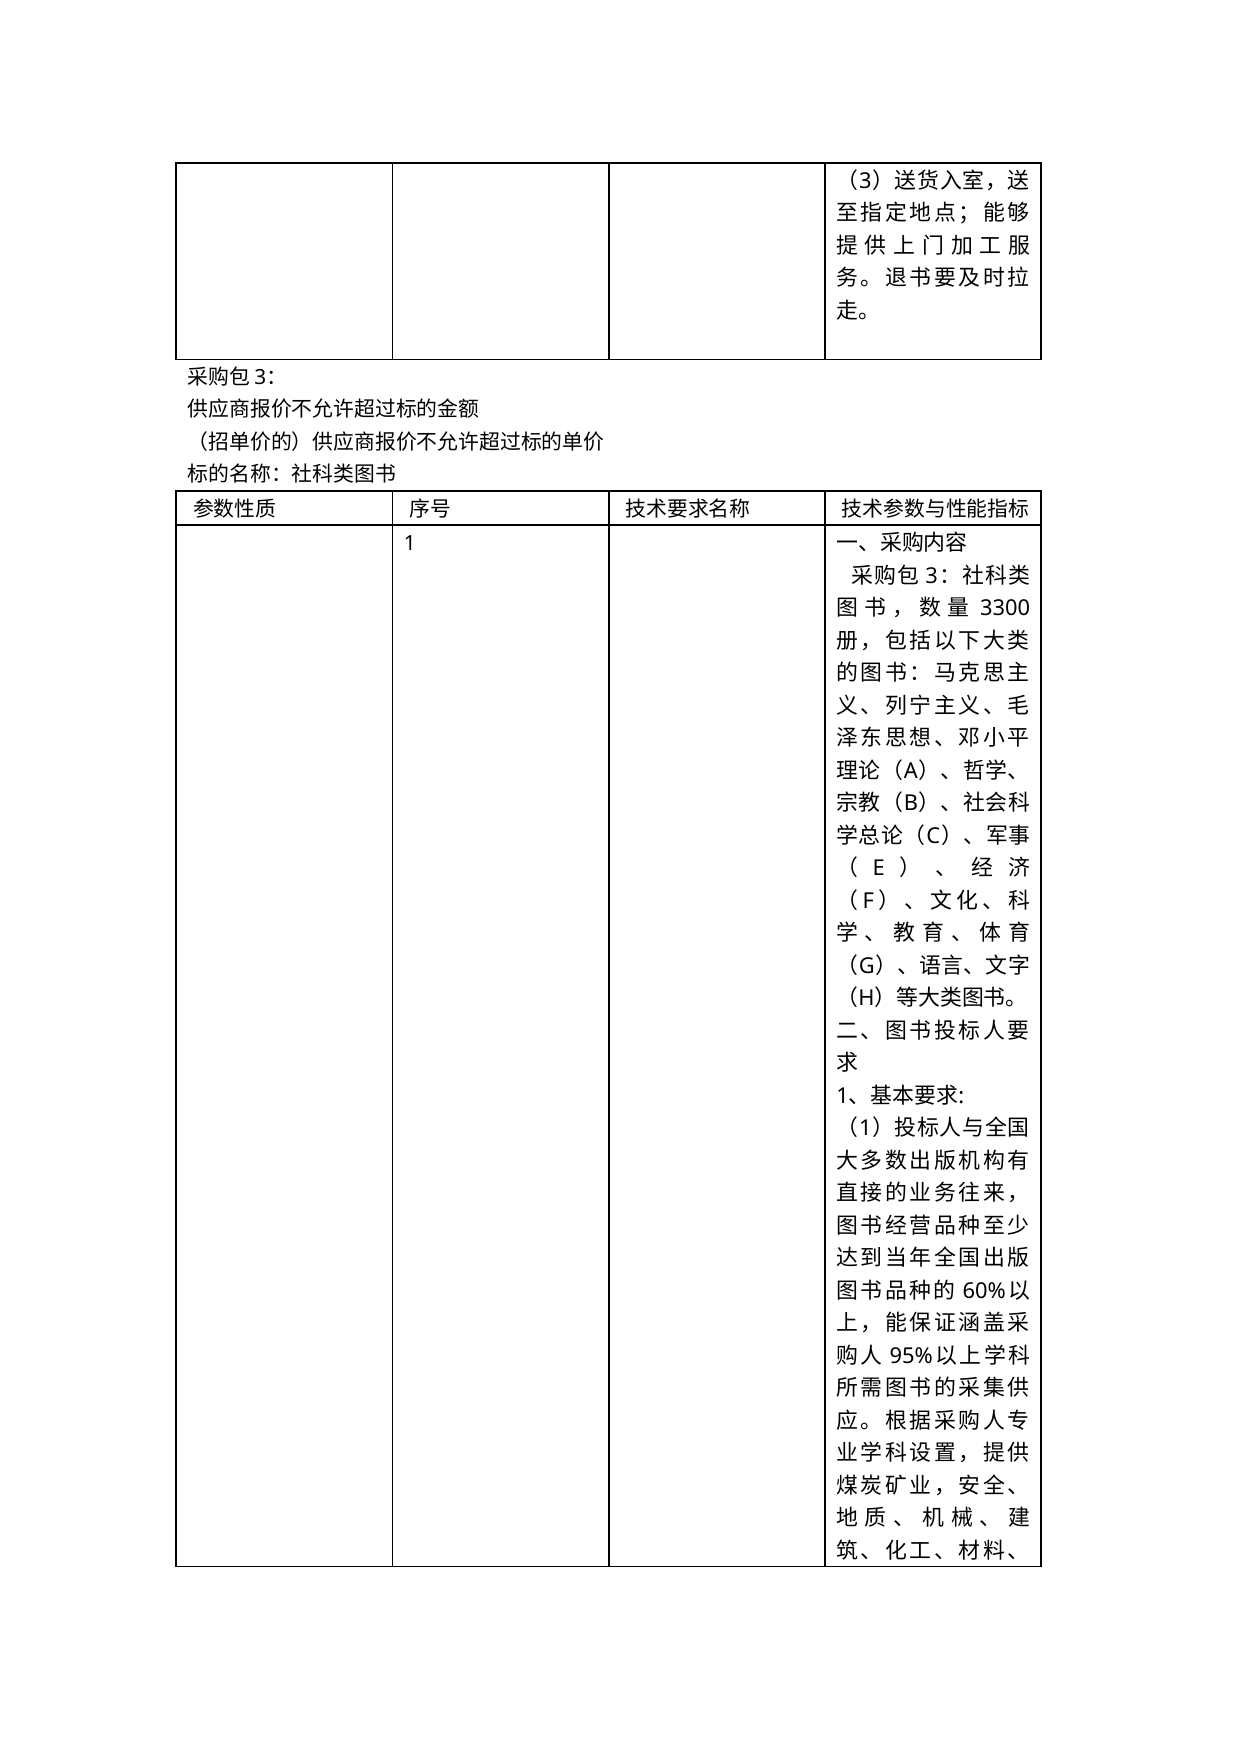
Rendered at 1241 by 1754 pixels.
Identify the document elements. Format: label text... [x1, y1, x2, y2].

table_cell [610, 164, 824, 358]
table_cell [826, 526, 1040, 1566]
table_cell 1 [393, 164, 608, 358]
table_header 技术参数与性能指标 [826, 492, 1040, 524]
text 供应商报价不允许超过标的金额 [187, 393, 1053, 425]
table_header 序号 [393, 492, 608, 524]
table_cell [177, 526, 392, 1566]
table_header 参数性质 [177, 492, 392, 524]
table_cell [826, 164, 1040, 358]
text 标的名称：社科类图书 [187, 458, 1053, 490]
table_cell [177, 164, 392, 358]
table_cell 1 [393, 526, 608, 1566]
table_cell [610, 526, 824, 1566]
table_header 技术要求名称 [610, 492, 824, 524]
text （招单价的）供应商报价不允许超过标的单价 [187, 425, 1053, 458]
text 采购包3： [187, 360, 1053, 393]
